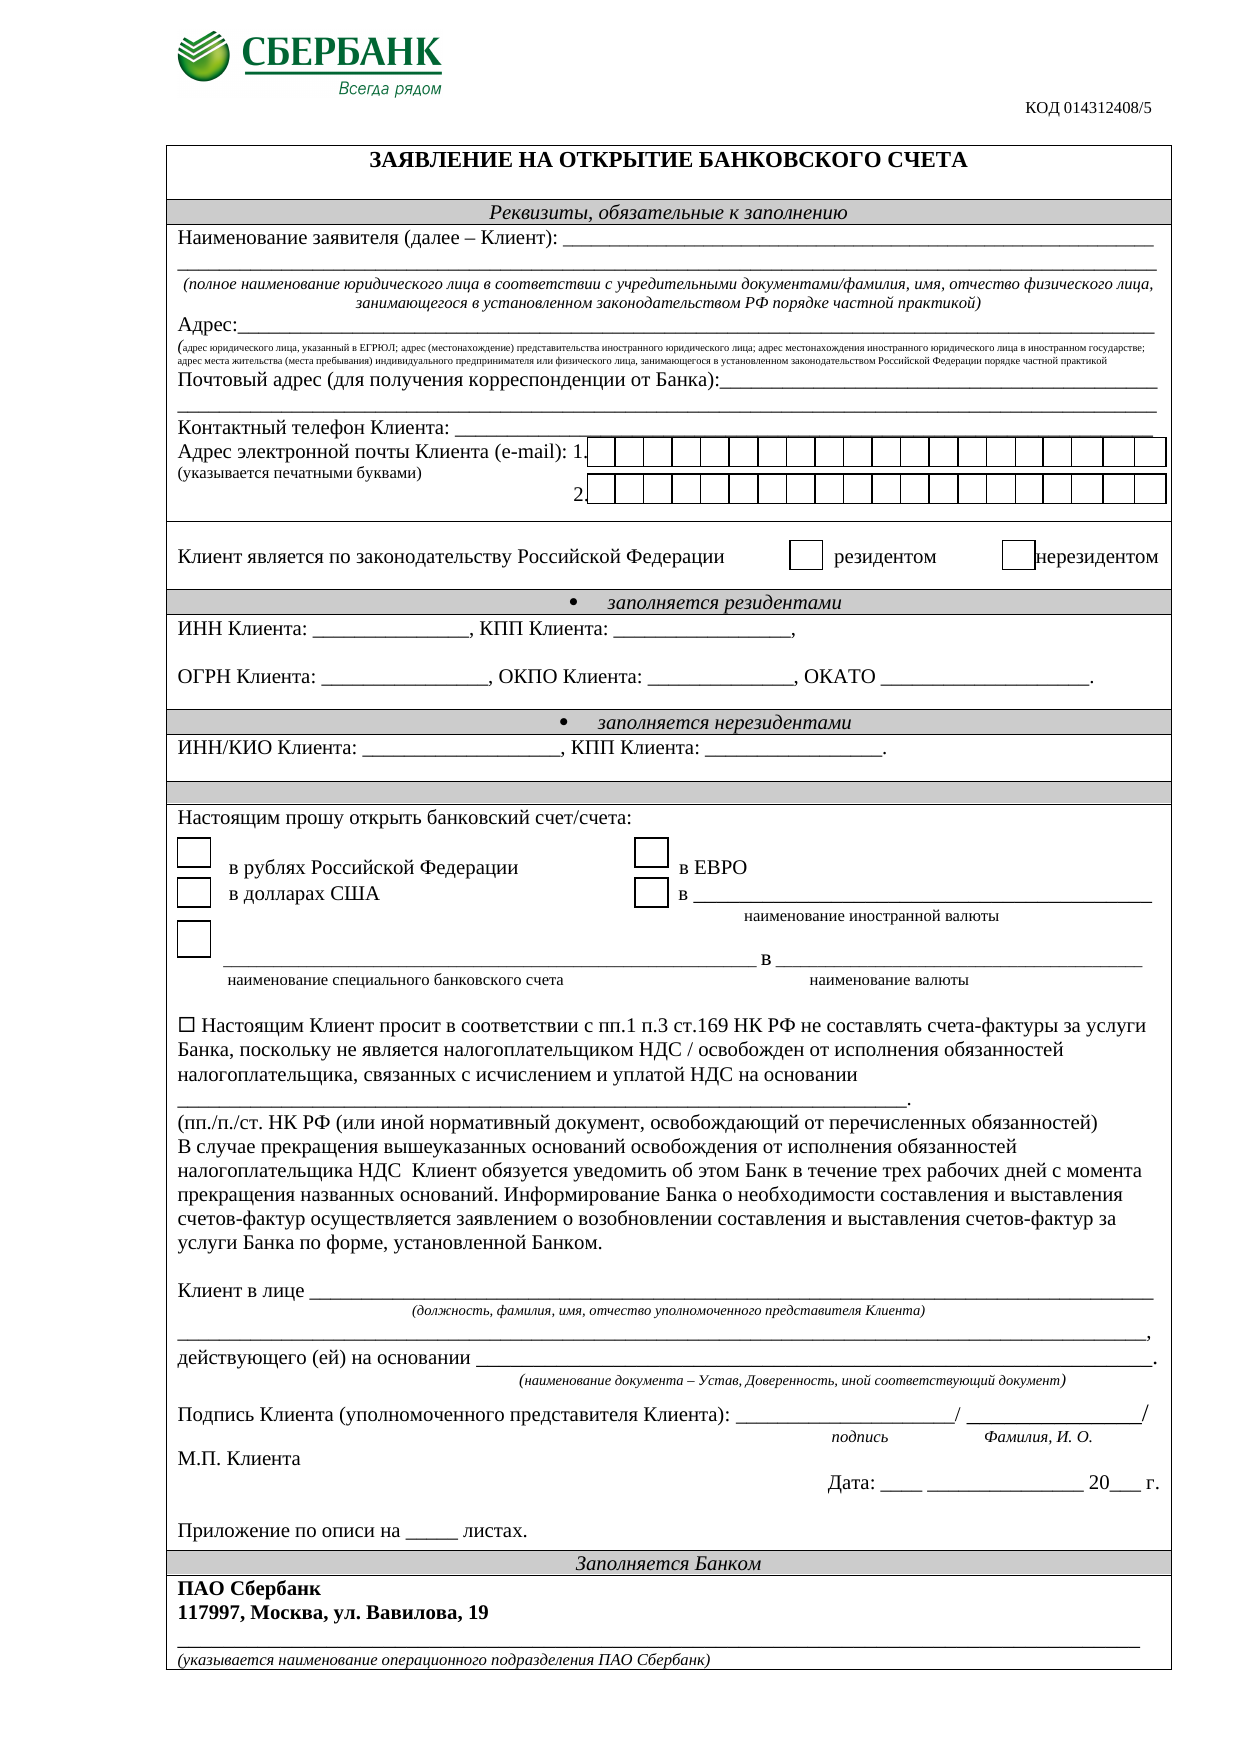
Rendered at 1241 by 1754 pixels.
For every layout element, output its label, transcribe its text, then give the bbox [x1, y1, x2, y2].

table_cell [167, 782, 1171, 803]
table_cell Реквизиты, обязательные к заполнению [167, 200, 1171, 224]
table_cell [167, 1576, 1171, 1669]
table_cell ИНН Клиента: _______________, КПП Клиента: _________________, ОГРН Клиента: ________________, ОКПО Клиента: ______________, ОКАТО ____________________. [167, 615, 1171, 709]
table_cell заполняется нерезидентами [167, 710, 1171, 734]
table_cell Клиент является по законодательству Российской Федерации резидентом нерезидентом [167, 522, 1171, 589]
text КОД 014312408/5 [177, 97, 1152, 117]
table_cell Настоящим прошу открыть банковский счет/счета: в рублях Российской Федерации в ЕВРО в долларах США в ________________________________________ наименование иностранной валюты ________________________________________________________________ в ____________________________________________ наименование специального банковского счета наименование валюты Настоящим Клиент просит в соответствии с пп.1 п.3 ст.169 НК РФ не составлять счета-фактуры за услуги Банка, поскольку не является налогоплательщиком НДС / освобожден от исполнения обязанностей налогоплательщика, связанных с исчислением и уплатой НДС на основании ______________________________________________________________________. (пп./п./ст. НК РФ (или иной нормативный документ, освобождающий от перечисленных обязанностей) В случае прекращения вышеуказанных оснований освобождения от исполнения обязанностей налогоплательщика НДС Клиент обязуется уведомить об этом Банк в течение трех рабочих дней с момента прекращения названных оснований. Информирование Банка о необходимости составления и выставления счетов-фактур осуществляется заявлением о возобновлении составления и выставления счетов-фактур за услуги Банка по форме, установленной Банком. Клиент в лице _________________________________________________________________________________ (должность, фамилия, имя, отчество уполномоченного представителя Клиента) _____________________________________________________________________________________________, действующего (ей) на основании ___________________________________________________________. (наименование документа – Устав, Доверенность, иной соответствующий документ) Подпись Клиента (уполномоченного представителя Клиента): _____________________/ ______________/ подпись Фамилия, И. О. М.П. Клиента Дата: ____ _______________ 20___ г. Приложение по описи на _____ листах. [167, 805, 1171, 1549]
table_header ЗАЯВЛЕНИЕ НА ОТКРЫТИЕ БАНКОВСКОГО СЧЕТА [167, 146, 1171, 199]
table_cell Наименование заявителя (далее – Клиент): _______________________________________________________________ ______________________________________________________________________________________________ (полное наименование юридического лица в соответствии с учредительными документами/фамилия, имя, отчество физического лица, занимающегося в установленном законодательством РФ порядке частной практикой) Адрес:________________________________________________________________________________________ (адрес юридического лица, указанный в ЕГРЮЛ; адрес (местонахождение) представительства иностранного юридического лица; адрес местонахождения иностранного юридического лица в иностранном государстве; адрес места жительства (места пребывания) индивидуального предпринимателя или физического лица, занимающегося в установленном законодательством Российской Федерации порядке частной практикой Почтовый адрес (для получения корреспонденции от Банка):__________________________________________ ______________________________________________________________________________________________ Контактный телефон Клиента: ___________________________________________________________________ Адрес электронной почты Клиента (e-mail): 1. (указывается печатными буквами) 2. [167, 225, 1171, 521]
table_cell заполняется резидентами [167, 590, 1171, 614]
table_cell ИНН/КИО Клиента: ___________________, КПП Клиента: _________________. [167, 735, 1171, 781]
table_cell Заполняется Банком [167, 1551, 1171, 1574]
picture [177, 29, 443, 98]
